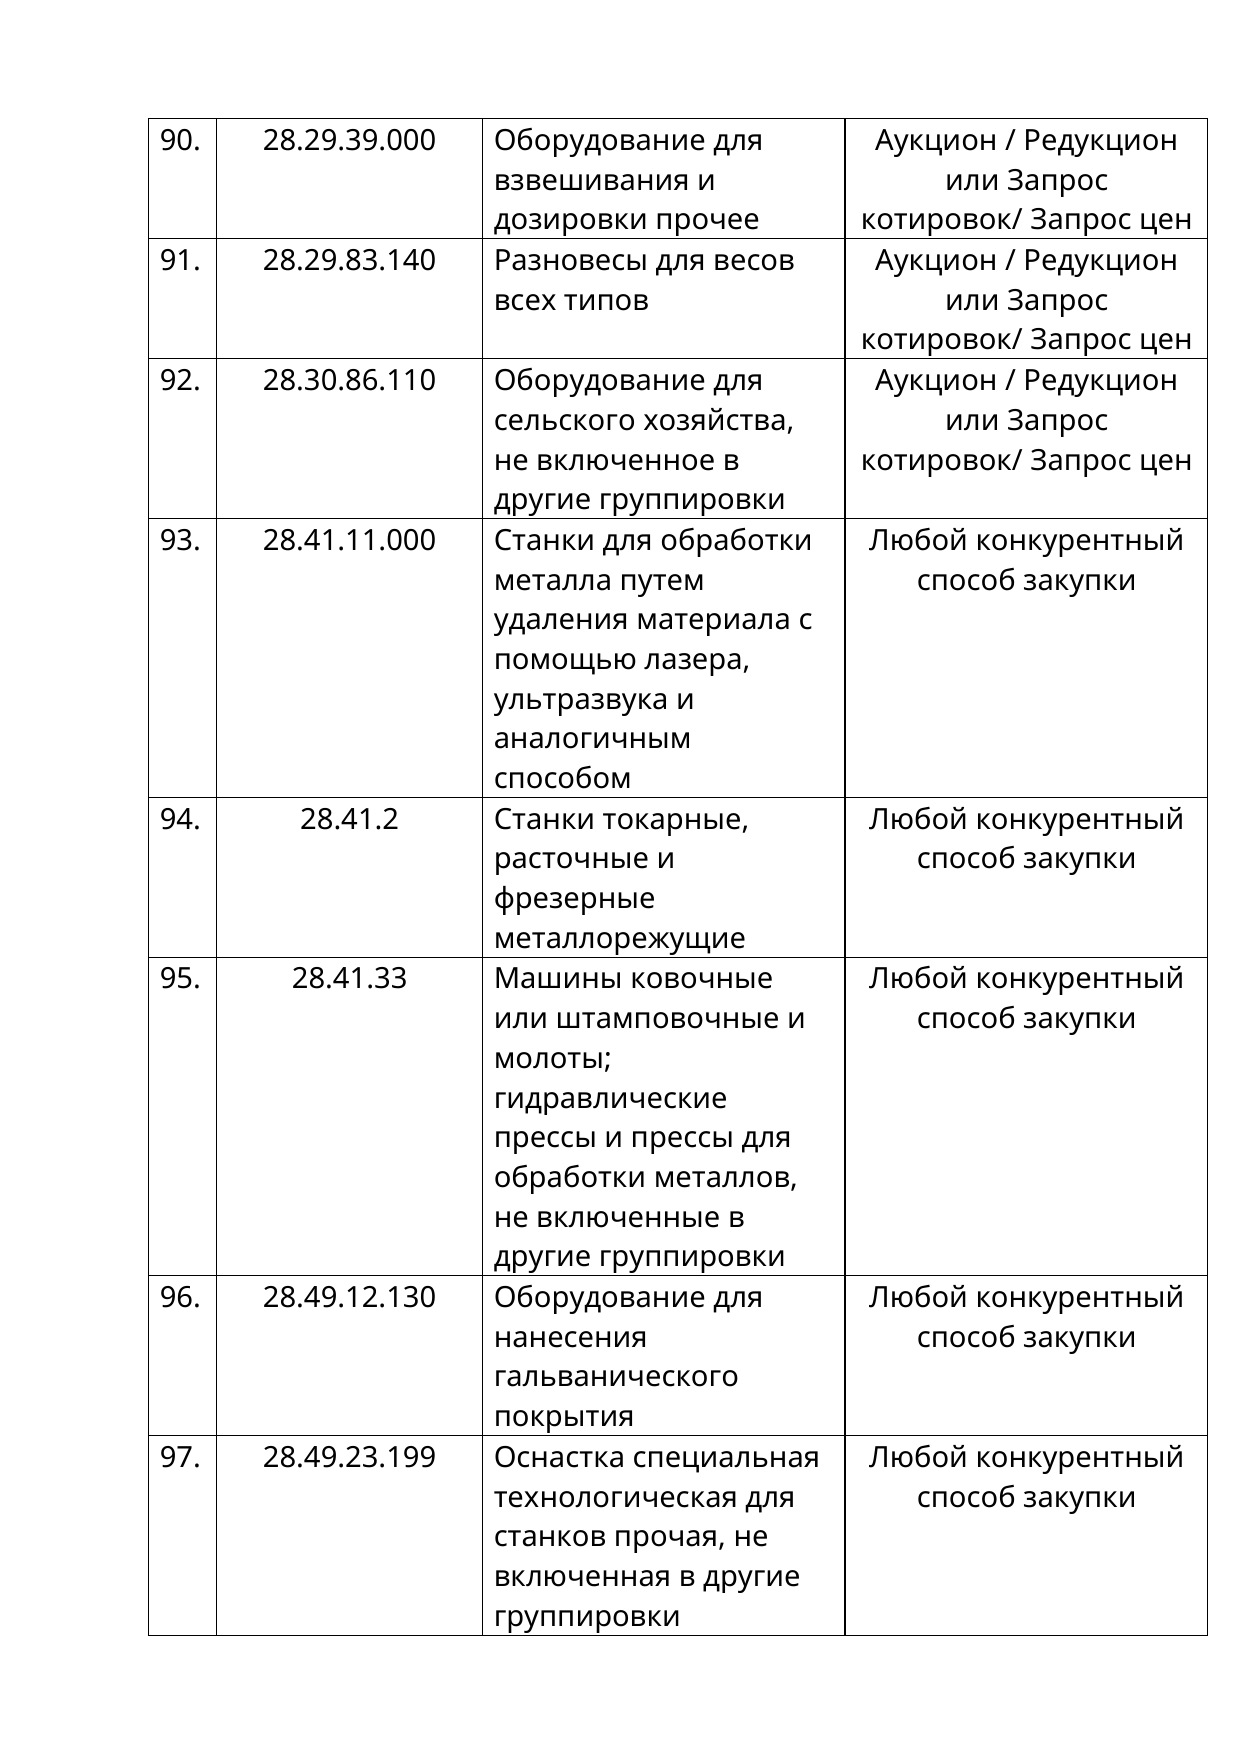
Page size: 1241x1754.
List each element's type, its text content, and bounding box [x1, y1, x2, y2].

table_cell [149, 359, 216, 518]
table_cell 28.30.86.110 [217, 359, 482, 518]
table_cell [149, 119, 216, 238]
table_cell Машины ковочные или штамповочные и молоты; гидравлические прессы и прессы для обработки металлов, не включенные в другие группировки [483, 958, 844, 1275]
table_cell Аукцион / Редукцион или Запрос котировок/ Запрос цен [846, 359, 1207, 518]
table_cell Оборудование для взвешивания и дозировки прочее [483, 119, 844, 238]
table_cell Любой конкурентный способ закупки [846, 958, 1207, 1275]
table_cell Любой конкурентный способ закупки [846, 798, 1207, 957]
table_cell 28.49.12.130 [217, 1276, 482, 1435]
table_cell [149, 1276, 216, 1435]
table_cell Оснастка специальная технологическая для станков прочая, не включенная в другие группировки [483, 1436, 844, 1634]
table_cell Оборудование для сельского хозяйства, не включенное в другие группировки [483, 359, 844, 518]
table_cell Любой конкурентный способ закупки [846, 1436, 1207, 1634]
table_cell Оборудование для нанесения гальванического покрытия [483, 1276, 844, 1435]
table_cell 28.41.33 [217, 958, 482, 1275]
table_cell Разновесы для весов всех типов [483, 239, 844, 358]
table_cell 28.41.2 [217, 798, 482, 957]
table_cell [149, 958, 216, 1275]
table_cell Любой конкурентный способ закупки [846, 519, 1207, 797]
table_cell 28.41.11.000 [217, 519, 482, 797]
table_cell 28.29.83.140 [217, 239, 482, 358]
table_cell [846, 119, 1207, 238]
table_cell 28.29.39.000 [217, 119, 482, 238]
table_cell Станки токарные, расточные и фрезерные металлорежущие [483, 798, 844, 957]
table_cell Станки для обработки металла путем удаления материала с помощью лазера, ультразвука и аналогичным способом [483, 519, 844, 797]
table_cell [149, 519, 216, 797]
table_cell Любой конкурентный способ закупки [846, 1276, 1207, 1435]
table_cell [149, 798, 216, 957]
table_cell [149, 1436, 216, 1634]
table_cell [846, 239, 1207, 358]
table_cell 28.49.23.199 [217, 1436, 482, 1634]
table_cell [149, 239, 216, 358]
